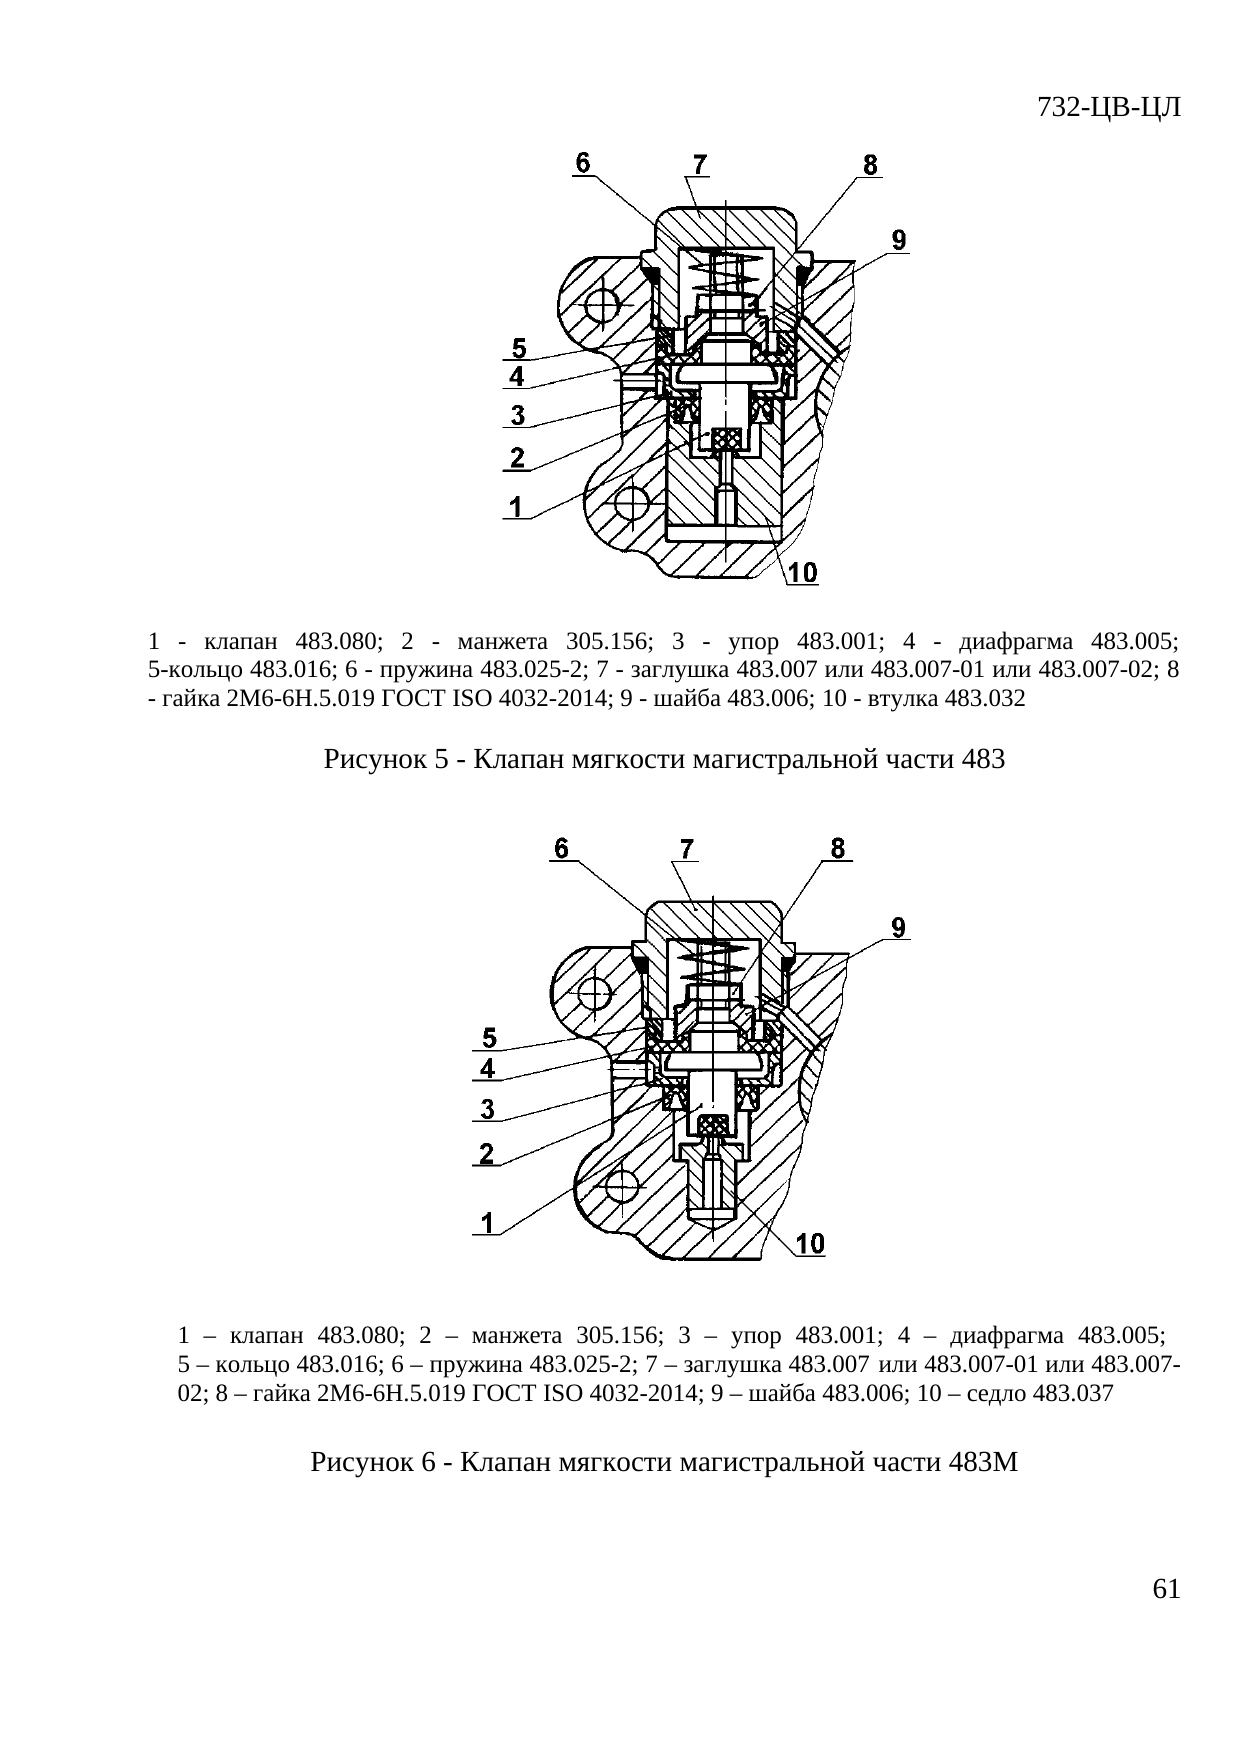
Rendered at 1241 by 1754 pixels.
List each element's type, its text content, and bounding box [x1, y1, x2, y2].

text Рисунок 5 - Клапан мягкости магистральной части 483 [148, 741, 1181, 774]
text 732-ЦВ-ЦЛ [148, 89, 1181, 122]
text 1 – клапан 483.080; 2 – манжета 305.156; 3 – упор 483.001; 4 – диафрагма 483.005; 5 – кольцо 483.016; 6 – пружина 483.025-2; 7 – заглушка 483.007 или 483.007-01 или 483.007-02; 8 – гайка 2М6-6Н.5.019 ГОСТ ISO 4032-2014; 9 – шайба 483.006; 10 – седло 483.037 [177, 1320, 1181, 1407]
picture [425, 807, 978, 1292]
text Рисунок 6 - Клапан мягкости магистральной части 483М [148, 1444, 1181, 1478]
text 61 [148, 1571, 1181, 1604]
text 1 - клапан 483.080; 2 - манжета 305.156; 3 - упор 483.001; 4 - диафрагма 483.005; 5-кольцо 483.016; 6 - пружина 483.025-2; 7 - заглушка 483.007 или 483.007-01 или 483.007-02; 8 - гайка 2М6-6Н.5.019 ГОСТ ISO 4032-2014; 9 - шайба 483.006; 10 - втулка 483.032 [148, 626, 1181, 712]
picture [423, 122, 979, 601]
